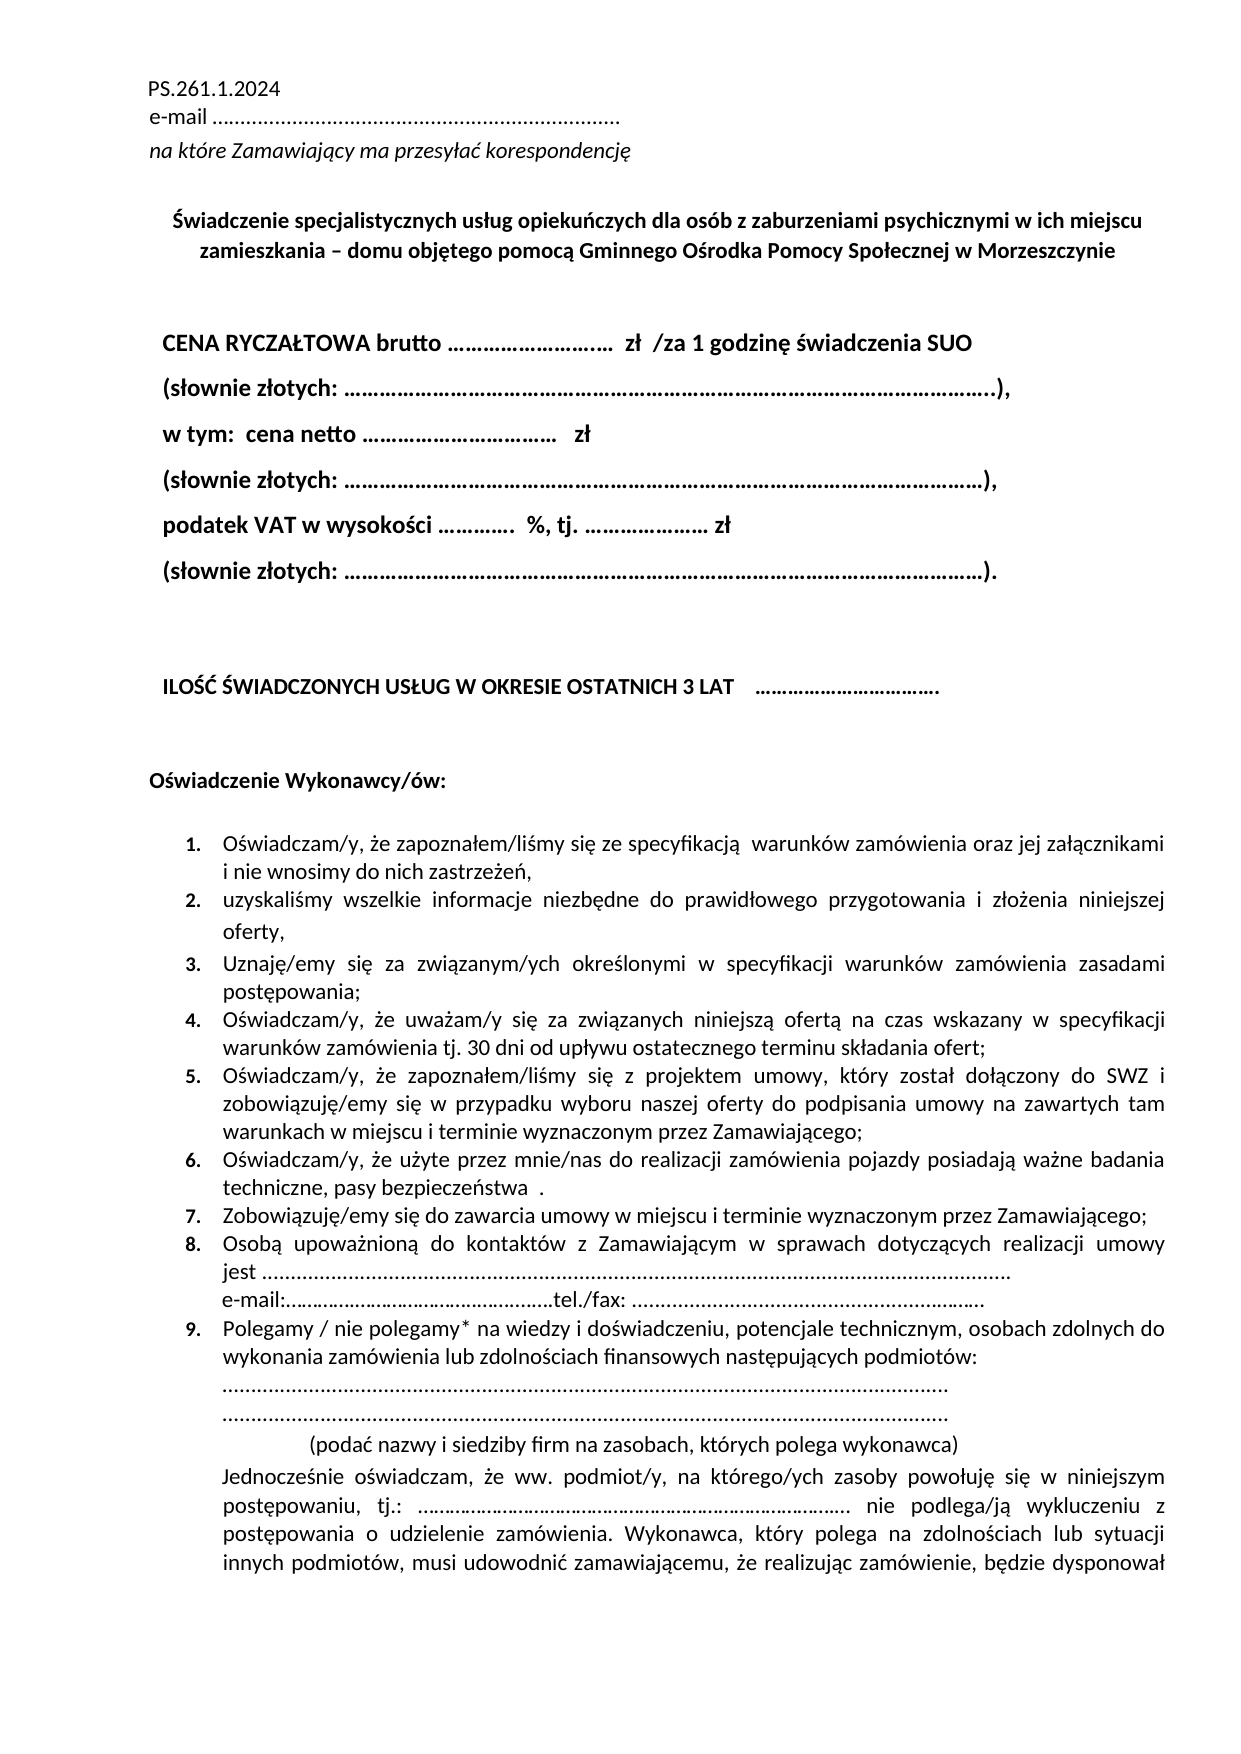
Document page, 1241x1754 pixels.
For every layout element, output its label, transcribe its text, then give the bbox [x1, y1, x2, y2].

text na które Zamawiający ma przesyłać korespondencję [149, 137, 1167, 164]
list Oświadczam/y, że zapoznałem/liśmy się ze specyfikacją warunków zamówienia oraz jej załącznikami i nie wnosimy do nich zastrzeżeń, [185, 829, 1167, 885]
list ILOŚĆ ŚWIADCZONYCH USŁUG W OKRESIE OSTATNICH 3 LAT ……………………………. [162, 672, 1167, 700]
list CENA RYCZAŁTOWA brutto …………………….… zł /za 1 godzinę świadczenia SUO [162, 327, 1167, 357]
text e-mail ….................................................................... [149, 102, 1167, 130]
list .............................................................................................................................. [222, 1399, 1167, 1427]
list Osobą upoważnioną do kontaktów z Zamawiającym w sprawach dotyczących realizacji umowy jest .................................................................................................................................. [185, 1229, 1167, 1285]
text Oświadczenie Wykonawcy/ów: [149, 766, 1167, 794]
list Uznaję/emy się za związanym/ych określonymi w specyfikacji warunków zamówienia zasadami postępowania; [185, 949, 1167, 1005]
list .............................................................................................................................. [222, 1370, 1167, 1398]
list e-mail:………….…………………..……....….tel./fax: .....................................................……… [222, 1285, 1167, 1313]
list podatek VAT w wysokości …………. %, tj. ………………… zł [162, 510, 1167, 540]
text (podać nazwy i siedziby firm na zasobach, których polega wykonawca) [149, 1431, 1167, 1458]
list (słownie złotych: ………………………………………………………………………………………………), [162, 464, 1167, 494]
list Oświadczam/y, że użyte przez mnie/nas do realizacji zamówienia pojazdy posiadają ważne badania techniczne, pasy bezpieczeństwa . [185, 1145, 1167, 1201]
list uzyskaliśmy wszelkie informacje niezbędne do prawidłowego przygotowania i złożenia niniejszej oferty, [185, 885, 1167, 945]
list Oświadczam/y, że uważam/y się za związanych niniejszą ofertą na czas wskazany w specyfikacji warunków zamówienia tj. 30 dni od upływu ostatecznego terminu składania ofert; [185, 1005, 1167, 1061]
list Polegamy / nie polegamy* na wiedzy i doświadczeniu, potencjale technicznym, osobach zdolnych do wykonania zamówienia lub zdolnościach finansowych następujących podmiotów: [185, 1314, 1167, 1370]
list Oświadczam/y, że zapoznałem/liśmy się z projektem umowy, który został dołączony do SWZ i zobowiązuję/emy się w przypadku wyboru naszej oferty do podpisania umowy na zawartych tam warunkach w miejscu i terminie wyznaczonym przez Zamawiającego; [185, 1061, 1167, 1145]
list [222, 1462, 1167, 1576]
text Świadczenie specjalistycznych usług opiekuńczych dla osób z zaburzeniami psychicznymi w ich miejscu zamieszkania – domu objętego pomocą Gminnego Ośrodka Pomocy Społecznej w Morzeszczynie [149, 206, 1167, 264]
list Zobowiązuję/emy się do zawarcia umowy w miejscu i terminie wyznaczonym przez Zamawiającego; [185, 1201, 1167, 1229]
list (słownie złotych: ………………………………………………………………………………………………..), [162, 372, 1167, 403]
list w tym: cena netto …………………………… zł [162, 418, 1167, 449]
list (słownie złotych: ………………………………………………………………………………………………). [162, 555, 1167, 586]
